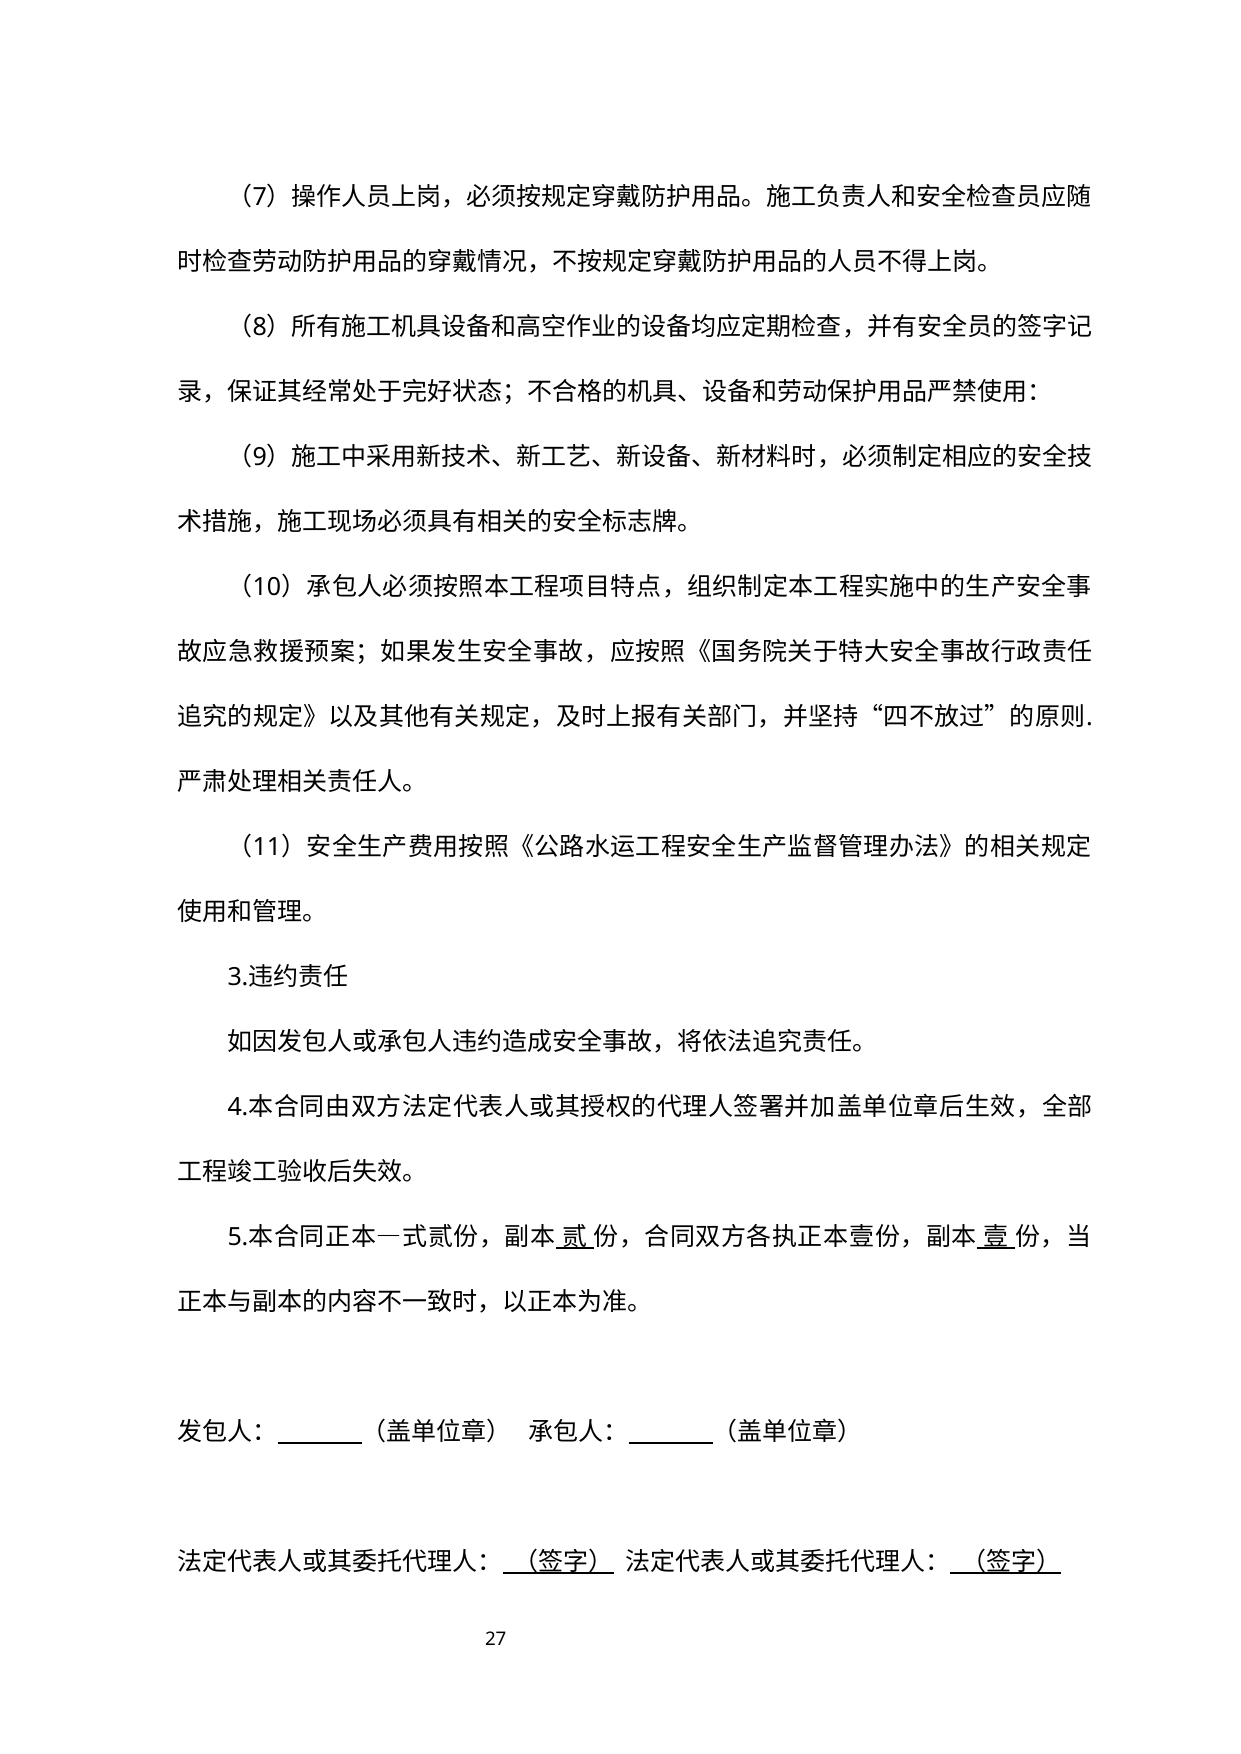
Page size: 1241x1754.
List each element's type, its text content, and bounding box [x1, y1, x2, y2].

text （11）安全生产费用按照《公路水运工程安全生产监督管理办法》的相关规定使用和管理。 [177, 812, 1093, 942]
text （8）所有施工机具设备和高空作业的设备均应定期检查，并有安全员的签字记录，保证其经常处于完好状态；不合格的机具、设备和劳动保护用品严禁使用： [177, 292, 1093, 422]
text 法定代表人或其委托代理人： （签字） 法定代表人或其委托代理人： （签字） [177, 1527, 1093, 1592]
text 3.违约责任 [177, 942, 1093, 1007]
text 5.本合同正本—式贰份，副本 贰 份，合同双方各执正本壹份，副本 壹 份，当正本与副本的内容不一致时，以正本为准。 [177, 1202, 1093, 1332]
text （10）承包人必须按照本工程项目特点，组织制定本工程实施中的生产安全事故应急救援预案；如果发生安全事故，应按照《国务院关于特大安全事故行政责任追究的规定》以及其他有关规定，及时上报有关部门，并坚持“四不放过”的原则.严肃处理相关责任人。 [177, 552, 1093, 812]
text （7）操作人员上岗，必须按规定穿戴防护用品。施工负责人和安全检查员应随时检查劳动防护用品的穿戴情况，不按规定穿戴防护用品的人员不得上岗。 [177, 162, 1093, 292]
text 如因发包人或承包人违约造成安全事故，将依法追究责任。 [177, 1007, 1093, 1072]
text 4.本合同由双方法定代表人或其授权的代理人签署并加盖单位章后生效，全部工程竣工验收后失效。 [177, 1072, 1093, 1202]
text 发包人： （盖单位章） 承包人： （盖单位章） [177, 1397, 1093, 1462]
text （9）施工中采用新技术、新工艺、新设备、新材料时，必须制定相应的安全技术措施，施工现场必须具有相关的安全标志牌。 [177, 422, 1093, 552]
